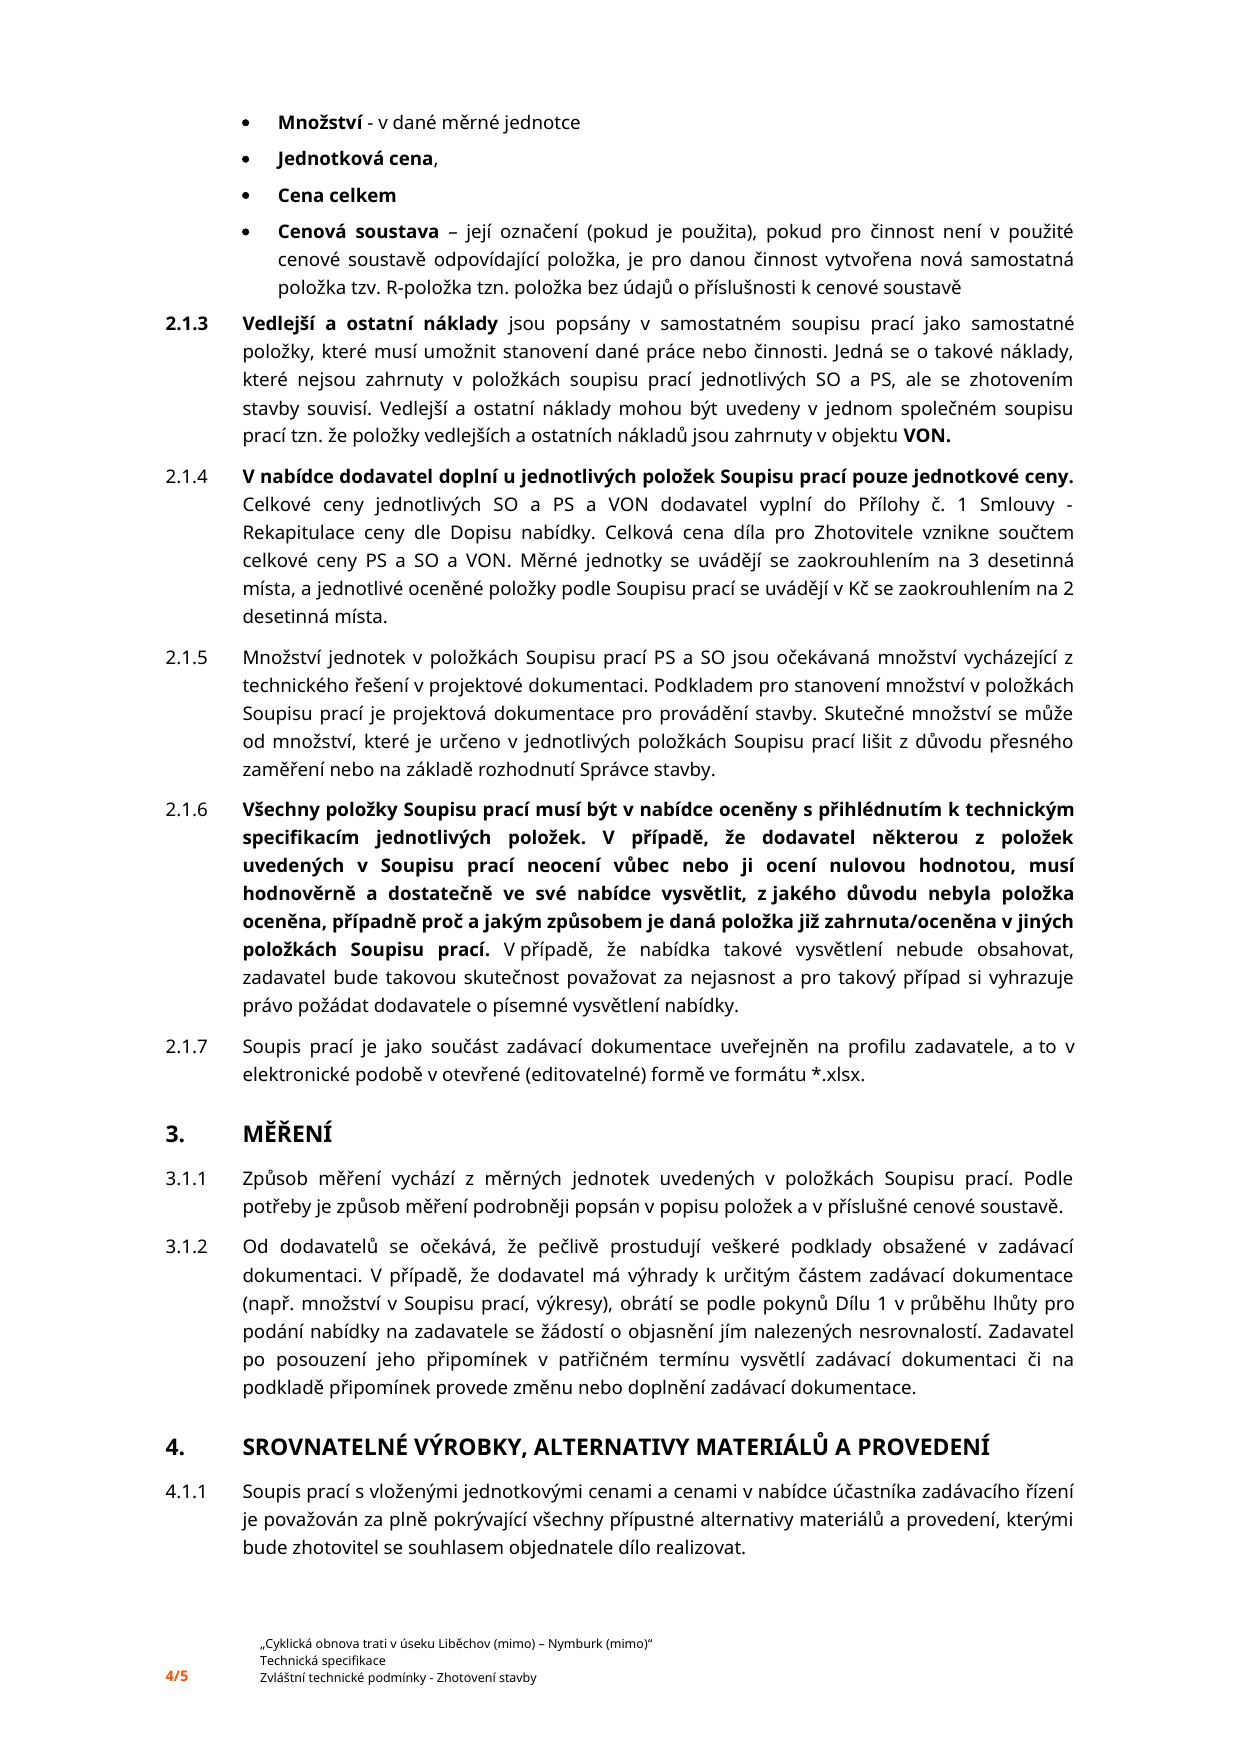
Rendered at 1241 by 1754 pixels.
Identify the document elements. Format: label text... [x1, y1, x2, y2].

text Cenová soustava – její označení (pokud je použita), pokud pro činnost není v použité cenové soustavě odpovídající položka, je pro danou činnost vytvořena nová samostatná položka tzv. R-položka tzn. položka bez údajů o příslušnosti k cenové soustavě [242, 218, 1075, 300]
text V nabídce dodavatel doplní u jednotlivých položek Soupisu prací pouze jednotkové ceny. Celkové ceny jednotlivých SO a PS a VON dodavatel vyplní do Přílohy č. 1 Smlouvy - Rekapitulace ceny dle Dopisu nabídky. Celková cena díla pro Zhotovitele vznikne součtem celkové ceny PS a SO a VON. Měrné jednotky se uvádějí se zaokrouhlením na 3 desetinná místa, a jednotlivé oceněné položky podle Soupisu prací se uvádějí v Kč se zaokrouhlením na 2 desetinná místa. [165, 463, 1075, 629]
text MĚŘENÍ [165, 1118, 1075, 1150]
text Všechny položky Soupisu prací musí být v nabídce oceněny s přihlédnutím k technickým specifikacím jednotlivých položek. V případě, že dodavatel některou z položek uvedených v Soupisu prací neocení vůbec nebo ji ocení nulovou hodnotou, musí hodnověrně a dostatečně ve své nabídce vysvětlit, z jakého důvodu nebyla položka oceněna, případně proč a jakým způsobem je daná položka již zahrnuta/oceněna v jiných položkách Soupisu prací. V případě, že nabídka takové vysvětlení nebude obsahovat, zadavatel bude takovou skutečnost považovat za nejasnost a pro takový případ si vyhrazuje právo požádat dodavatele o písemné vysvětlení nabídky. [165, 797, 1075, 1018]
text Množství - v dané měrné jednotce [242, 109, 1075, 135]
text SROVNATELNÉ VÝROBKY, ALTERNATIVY MATERIÁLŮ A PROVEDENÍ [165, 1431, 1075, 1462]
text Cena celkem [242, 182, 1075, 207]
text Jednotková cena, [242, 146, 1075, 171]
text Od dodavatelů se očekává, že pečlivě prostudují veškeré podklady obsažené v zadávací dokumentaci. V případě, že dodavatel má výhrady k určitým částem zadávací dokumentace (např. množství v Soupisu prací, výkresy), obrátí se podle pokynů Dílu 1 v průběhu lhůty pro podání nabídky na zadavatele se žádostí o objasnění jím nalezených nesrovnalostí. Zadavatel po posouzení jeho připomínek v patřičném termínu vysvětlí zadávací dokumentaci či na podkladě připomínek provede změnu nebo doplnění zadávací dokumentace. [165, 1234, 1075, 1399]
text Soupis prací s vloženými jednotkovými cenami a cenami v nabídce účastníka zadávacího řízení je považován za plně pokrývající všechny přípustné alternativy materiálů a provedení, kterými bude zhotovitel se souhlasem objednatele dílo realizovat. [165, 1478, 1075, 1559]
text Způsob měření vychází z měrných jednotek uvedených v položkách Soupisu prací. Podle potřeby je způsob měření podrobněji popsán v popisu položek a v příslušné cenové soustavě. [165, 1165, 1075, 1219]
text Vedlejší a ostatní náklady jsou popsány v samostatném soupisu prací jako samostatné položky, které musí umožnit stanovení dané práce nebo činnosti. Jedná se o takové náklady, které nejsou zahrnuty v položkách soupisu prací jednotlivých SO a PS, ale se zhotovením stavby souvisí. Vedlejší a ostatní náklady mohou být uvedeny v jednom společném soupisu prací tzn. že položky vedlejších a ostatních nákladů jsou zahrnuty v objektu VON. [165, 311, 1075, 448]
text Množství jednotek v položkách Soupisu prací PS a SO jsou očekávaná množství vycházející z technického řešení v projektové dokumentaci. Podkladem pro stanovení množství v položkách Soupisu prací je projektová dokumentace pro provádění stavby. Skutečné množství se může od množství, které je určeno v jednotlivých položkách Soupisu prací lišit z důvodu přesného zaměření nebo na základě rozhodnutí Správce stavby. [165, 644, 1075, 782]
text Soupis prací je jako součást zadávací dokumentace uveřejněn na profilu zadavatele, a to v elektronické podobě v otevřené (editovatelné) formě ve formátu *.xlsx. [165, 1033, 1075, 1087]
